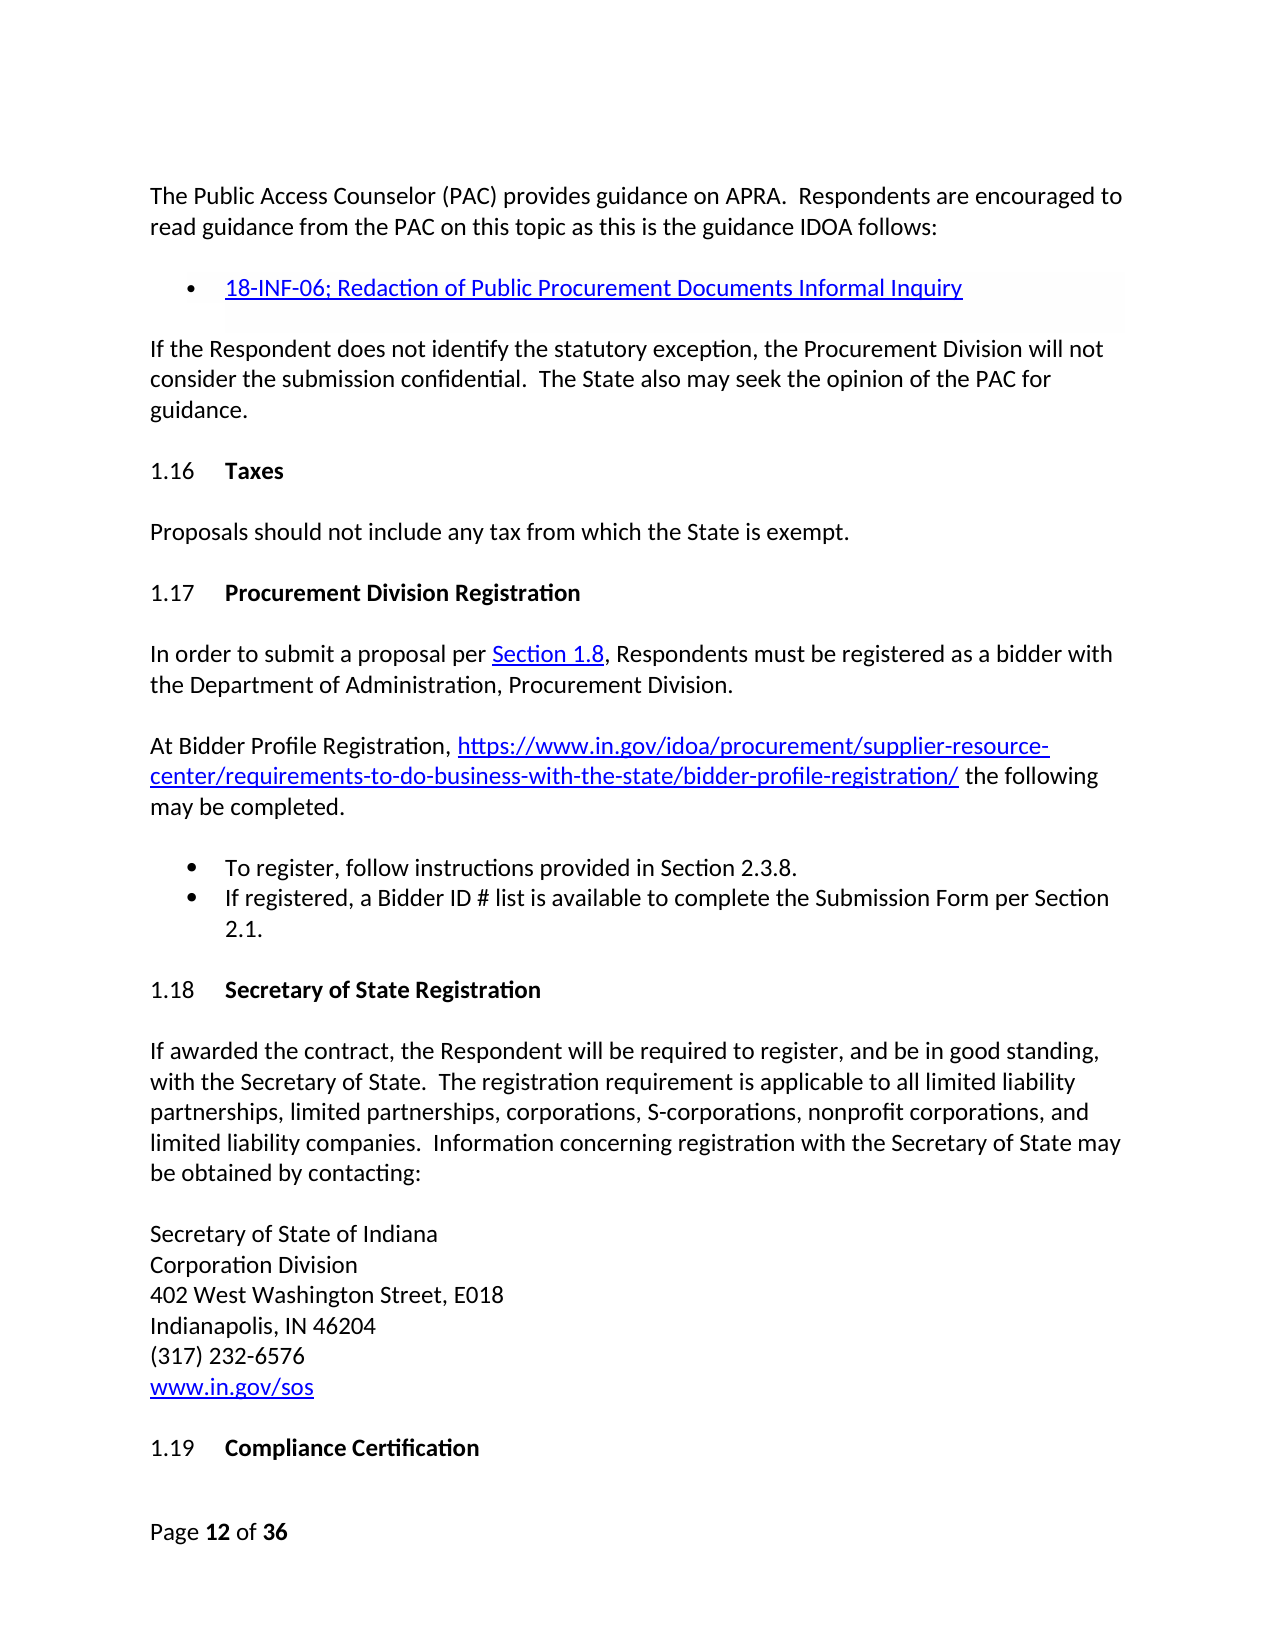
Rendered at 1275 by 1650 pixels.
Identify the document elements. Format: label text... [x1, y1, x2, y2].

text Secretary of State of Indiana [150, 1218, 1125, 1249]
list If registered, a Bidder ID # list is available to complete the Submission Form per Section 2.1. [187, 882, 1125, 943]
text At Bidder Profile Registration, https://www.in.gov/idoa/procurement/supplier-resource-center/requirements-to-do-business-with-the-state/bidder-profile-registration/ the following may be completed. [150, 730, 1125, 821]
text If awarded the contract, the Respondent will be required to register, and be in good standing, with the Secretary of State. The registration requirement is applicable to all limited liability partnerships, limited partnerships, corporations, S-corporations, nonprofit corporations, and limited liability companies. Information concerning registration with the Secretary of State may be obtained by contacting: [150, 1035, 1125, 1188]
subtitle 1.18 Secretary of State Registration [150, 974, 1125, 1004]
list 18-INF-06; Redaction of Public Procurement Documents Informal Inquiry [187, 272, 1125, 303]
text Proposals should not include any tax from which the State is exempt. [150, 516, 1125, 547]
text (317) 232-6576 [150, 1340, 1125, 1371]
text 402 West Washington Street, E018 [150, 1279, 1125, 1310]
subtitle 1.19 Compliance Certification [150, 1432, 1125, 1462]
text www.in.gov/sos [150, 1371, 1125, 1401]
text If the Respondent does not identify the statutory exception, the Procurement Division will not consider the submission confidential. The State also may seek the opinion of the PAC for guidance. [150, 333, 1125, 425]
text The Public Access Counselor (PAC) provides guidance on APRA. Respondents are encouraged to read guidance from the PAC on this topic as this is the guidance IDOA follows: [150, 181, 1125, 242]
text Indianapolis, IN 46204 [150, 1310, 1125, 1340]
subtitle 1.17 Procurement Division Registration [150, 577, 1125, 608]
text In order to submit a proposal per Section 1.8, Respondents must be registered as a bidder with the Department of Administration, Procurement Division. [150, 638, 1125, 699]
subtitle 1.16 Taxes [150, 455, 1125, 486]
list To register, follow instructions provided in Section 2.3.8. [187, 852, 1125, 882]
text Corporation Division [150, 1249, 1125, 1279]
